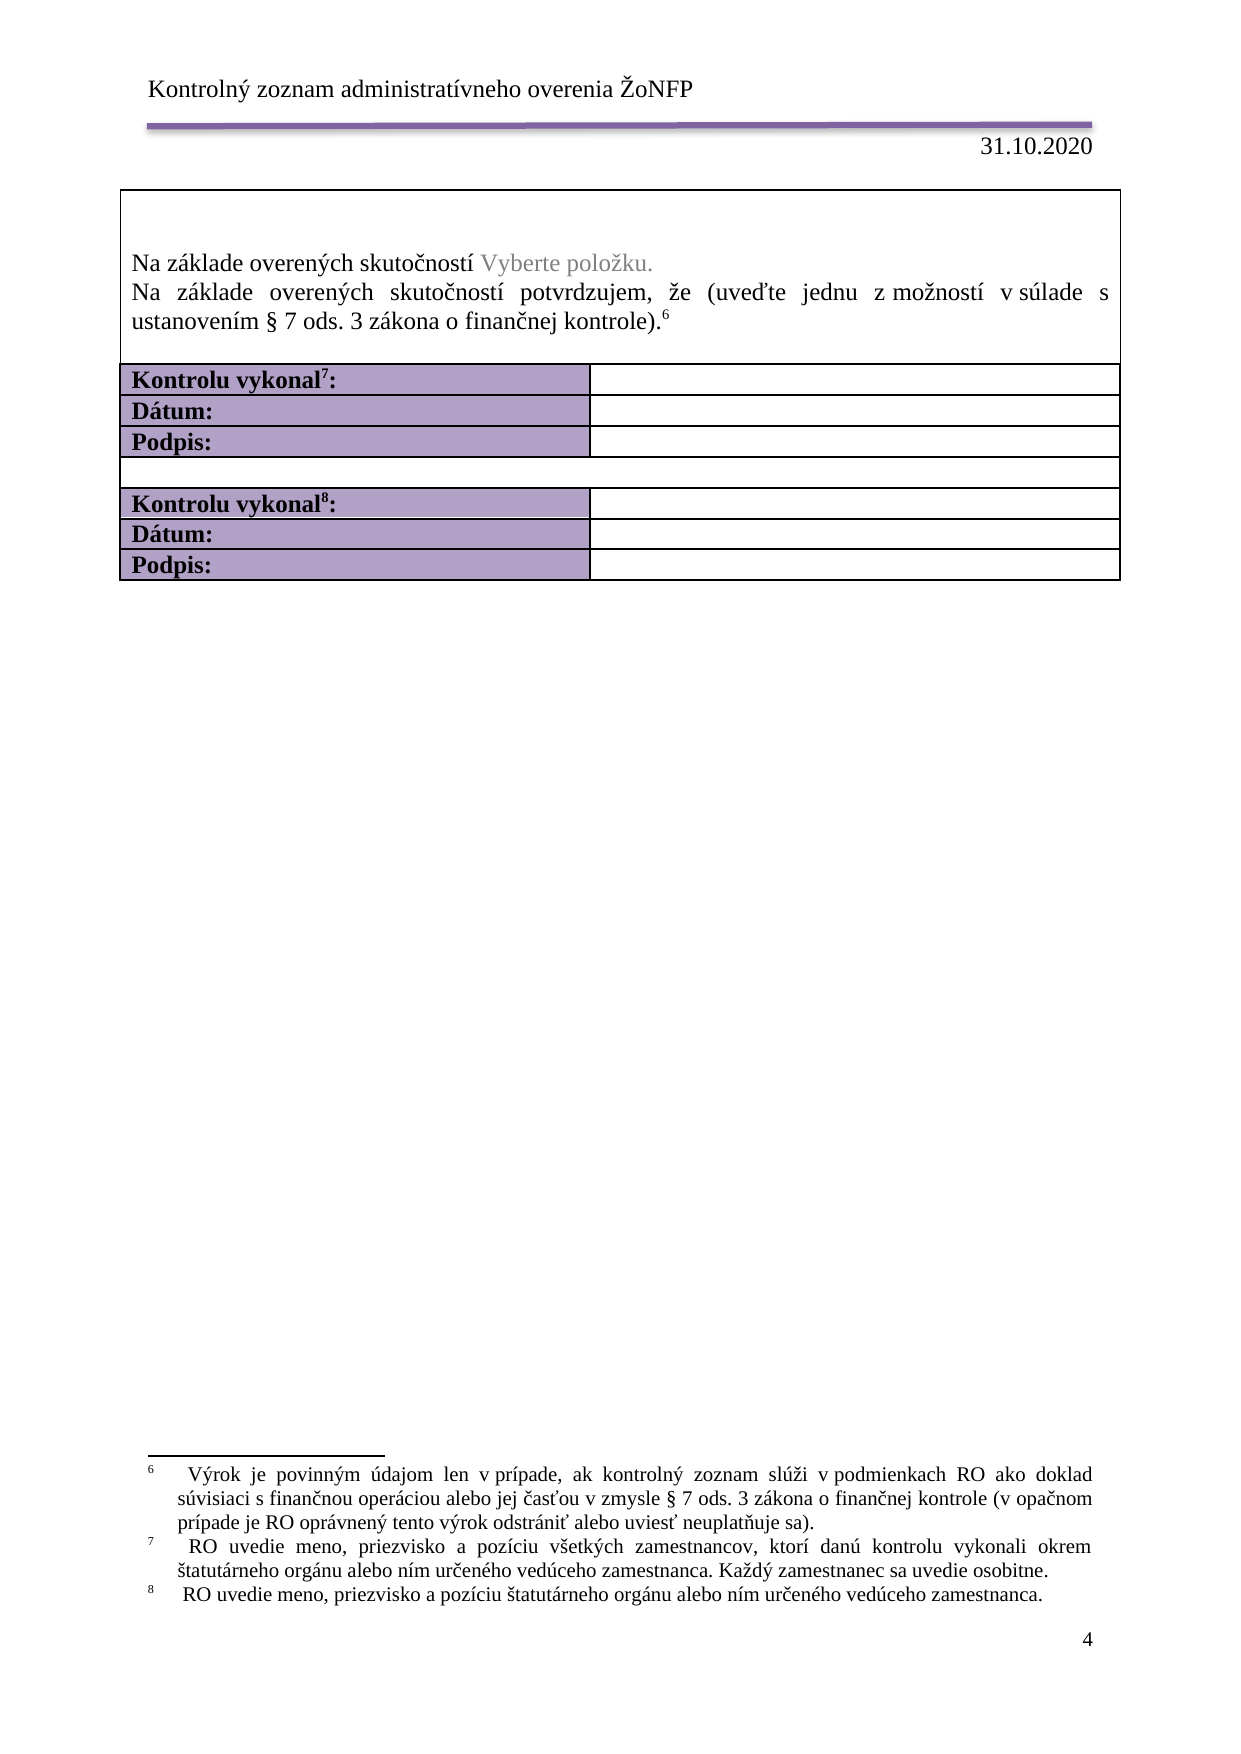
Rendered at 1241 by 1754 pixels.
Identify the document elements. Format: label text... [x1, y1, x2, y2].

table_cell Kontrolu vykonal: [121, 489, 589, 517]
table_cell Kontrolu vykonal: [121, 365, 589, 394]
table_cell Dátum: [121, 520, 589, 548]
table_cell VYJADRENIE Na základe overených skutočností boli identifikované nasledovné výdavky, ktoré musia byť vylúčené z financovania z dôvodu, že sú v rozpore s výzvou/vyzvaním: Žiadaná výška NFP znížená o neoprávnené výdavky: Na základe overených skutočností Na základe overených skutočností potvrdzujem, že (uveďte jednu z možností v súlade s ustanovením § 7 ods. 3 zákona o finančnej kontrole). [121, 191, 1120, 363]
table_cell [121, 458, 1119, 487]
table_cell Podpis: [121, 550, 589, 579]
table_cell [591, 520, 1119, 548]
table_cell [591, 427, 1119, 456]
table_cell [591, 550, 1119, 579]
table_cell Dátum: [121, 396, 589, 425]
table_cell [591, 365, 1119, 394]
table_cell Podpis: [121, 427, 589, 456]
table_cell [591, 396, 1119, 425]
table_cell [591, 489, 1119, 517]
